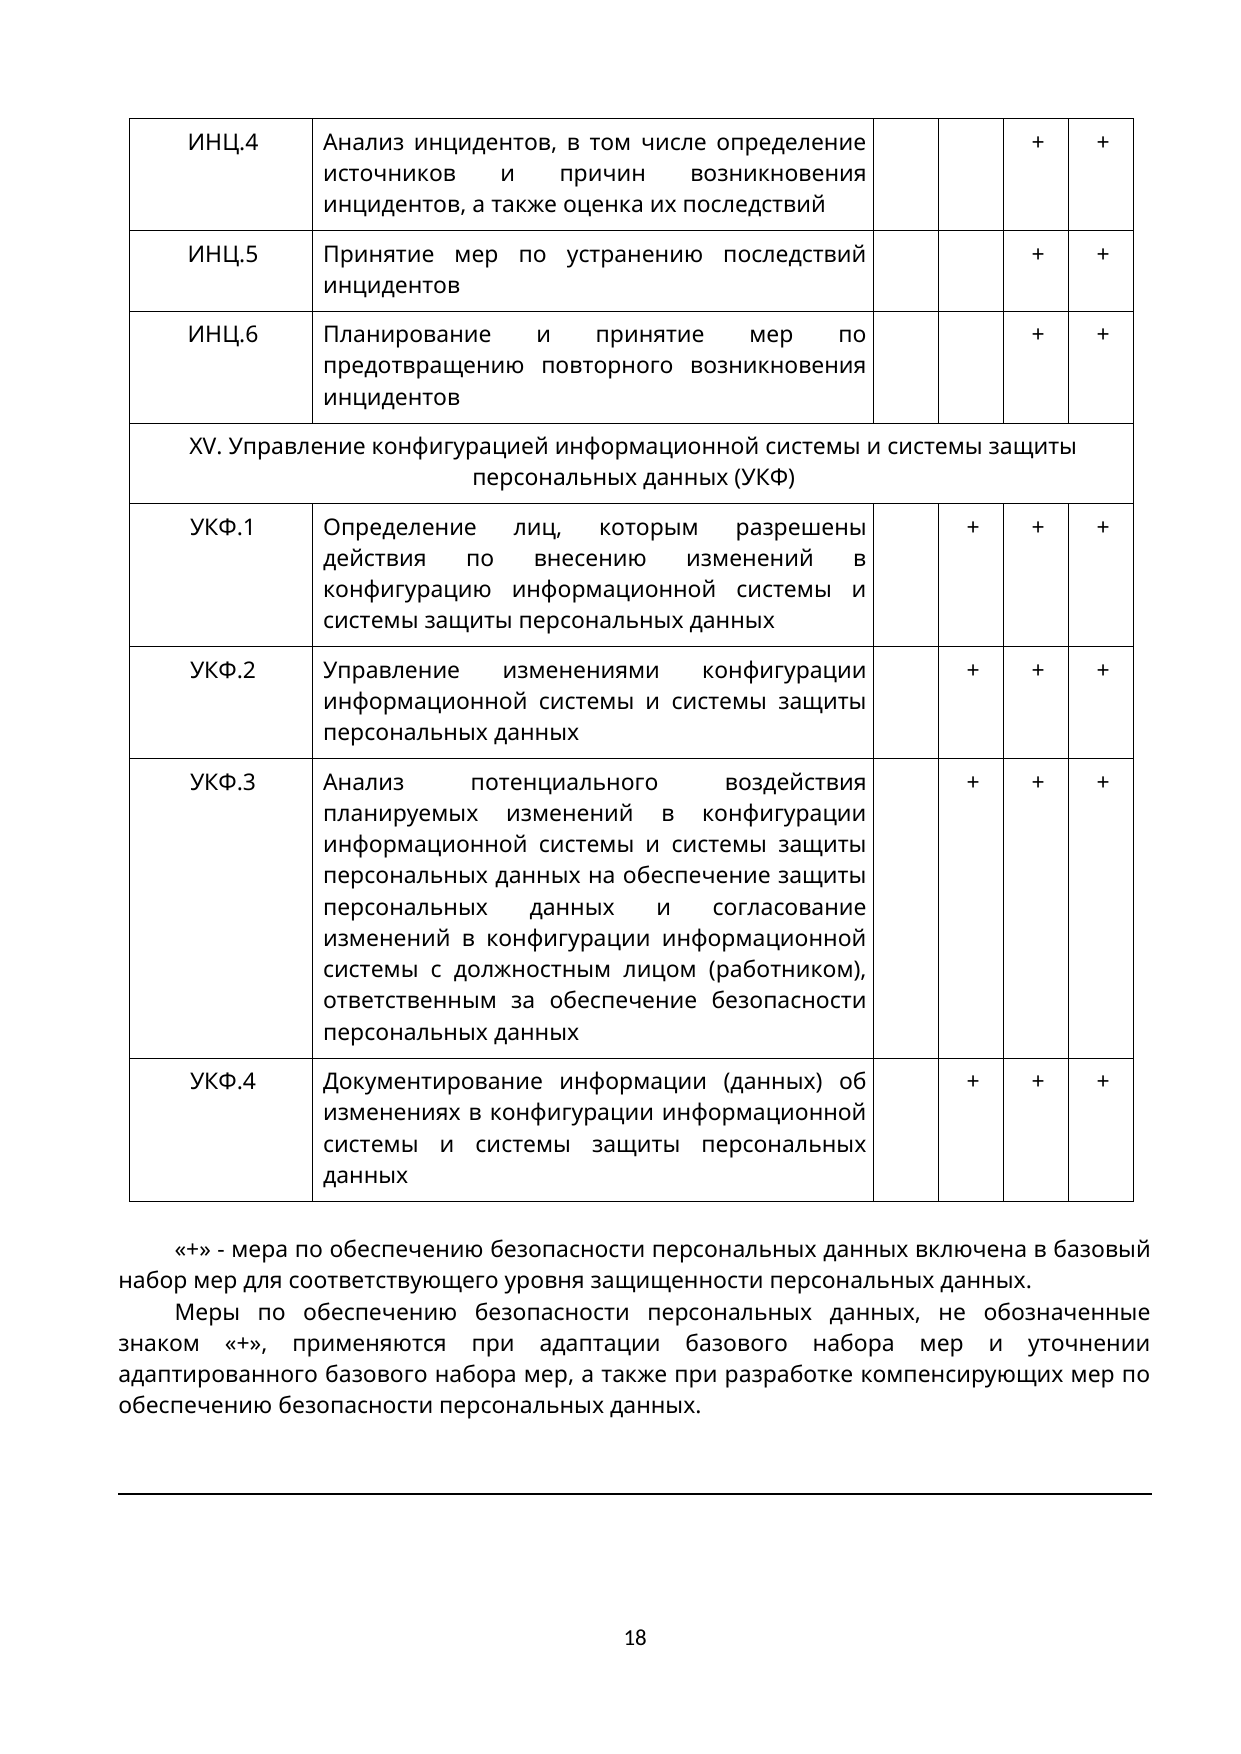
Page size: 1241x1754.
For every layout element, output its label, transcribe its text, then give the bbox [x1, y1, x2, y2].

table_cell + [1069, 647, 1133, 758]
table_cell ИНЦ.6 [130, 312, 312, 422]
table_cell Документирование информации (данных) об изменениях в конфигурации информационной системы и системы защиты персональных данных [313, 1059, 873, 1201]
table_cell [874, 312, 938, 422]
table_cell + [1069, 1059, 1133, 1201]
table_cell Определение лиц, которым разрешены действия по внесению изменений в конфигурацию информационной системы и системы защиты персональных данных [313, 504, 873, 646]
table_cell УКФ.1 [130, 504, 312, 646]
table_cell + [1069, 231, 1133, 311]
table_cell + [939, 647, 1003, 758]
table_cell [874, 647, 938, 758]
table_cell + [1004, 231, 1068, 311]
table_cell [939, 119, 1003, 230]
table_cell + [1069, 504, 1133, 646]
table_cell [874, 231, 938, 311]
table_cell + [1004, 1059, 1068, 1201]
table_cell XV. Управление конфигурацией информационной системы и системы защиты персональных данных (УКФ) [130, 424, 1133, 503]
table_cell + [1004, 312, 1068, 422]
table_cell + [939, 504, 1003, 646]
table_cell + [1004, 119, 1068, 230]
table_cell [939, 231, 1003, 311]
text «+» - мера по обеспечению безопасности персональных данных включена в базовый набор мер для соответствующего уровня защищенности персональных данных. [118, 1233, 1152, 1295]
table_cell ИНЦ.5 [130, 231, 312, 311]
table_cell Принятие мер по устранению последствий инцидентов [313, 231, 873, 311]
table_cell + [1004, 759, 1068, 1057]
table_cell УКФ.3 [130, 759, 312, 1057]
table_cell ИНЦ.4 [130, 119, 312, 230]
table_cell УКФ.2 [130, 647, 312, 758]
table_cell Управление изменениями конфигурации информационной системы и системы защиты персональных данных [313, 647, 873, 758]
table_cell УКФ.4 [130, 1059, 312, 1201]
table_cell [939, 312, 1003, 422]
table_cell + [1069, 759, 1133, 1057]
table_cell + [1004, 504, 1068, 646]
table_cell [874, 759, 938, 1057]
table_cell + [1069, 312, 1133, 422]
table_cell + [939, 1059, 1003, 1201]
text Меры по обеспечению безопасности персональных данных, не обозначенные знаком «+», применяются при адаптации базового набора мер и уточнении адаптированного базового набора мер, а также при разработке компенсирующих мер по обеспечению безопасности персональных данных. [118, 1295, 1152, 1420]
table_cell + [1069, 119, 1133, 230]
table_cell Анализ потенциального воздействия планируемых изменений в конфигурации информационной системы и системы защиты персональных данных на обеспечение защиты персональных данных и согласование изменений в конфигурации информационной системы с должностным лицом (работником), ответственным за обеспечение безопасности персональных данных [313, 759, 873, 1057]
table_cell [874, 504, 938, 646]
table_cell [874, 1059, 938, 1201]
table_cell + [1004, 647, 1068, 758]
table_cell Планирование и принятие мер по предотвращению повторного возникновения инцидентов [313, 312, 873, 422]
table_cell [874, 119, 938, 230]
table_cell Анализ инцидентов, в том числе определение источников и причин возникновения инцидентов, а также оценка их последствий [313, 119, 873, 230]
table_cell + [939, 759, 1003, 1057]
